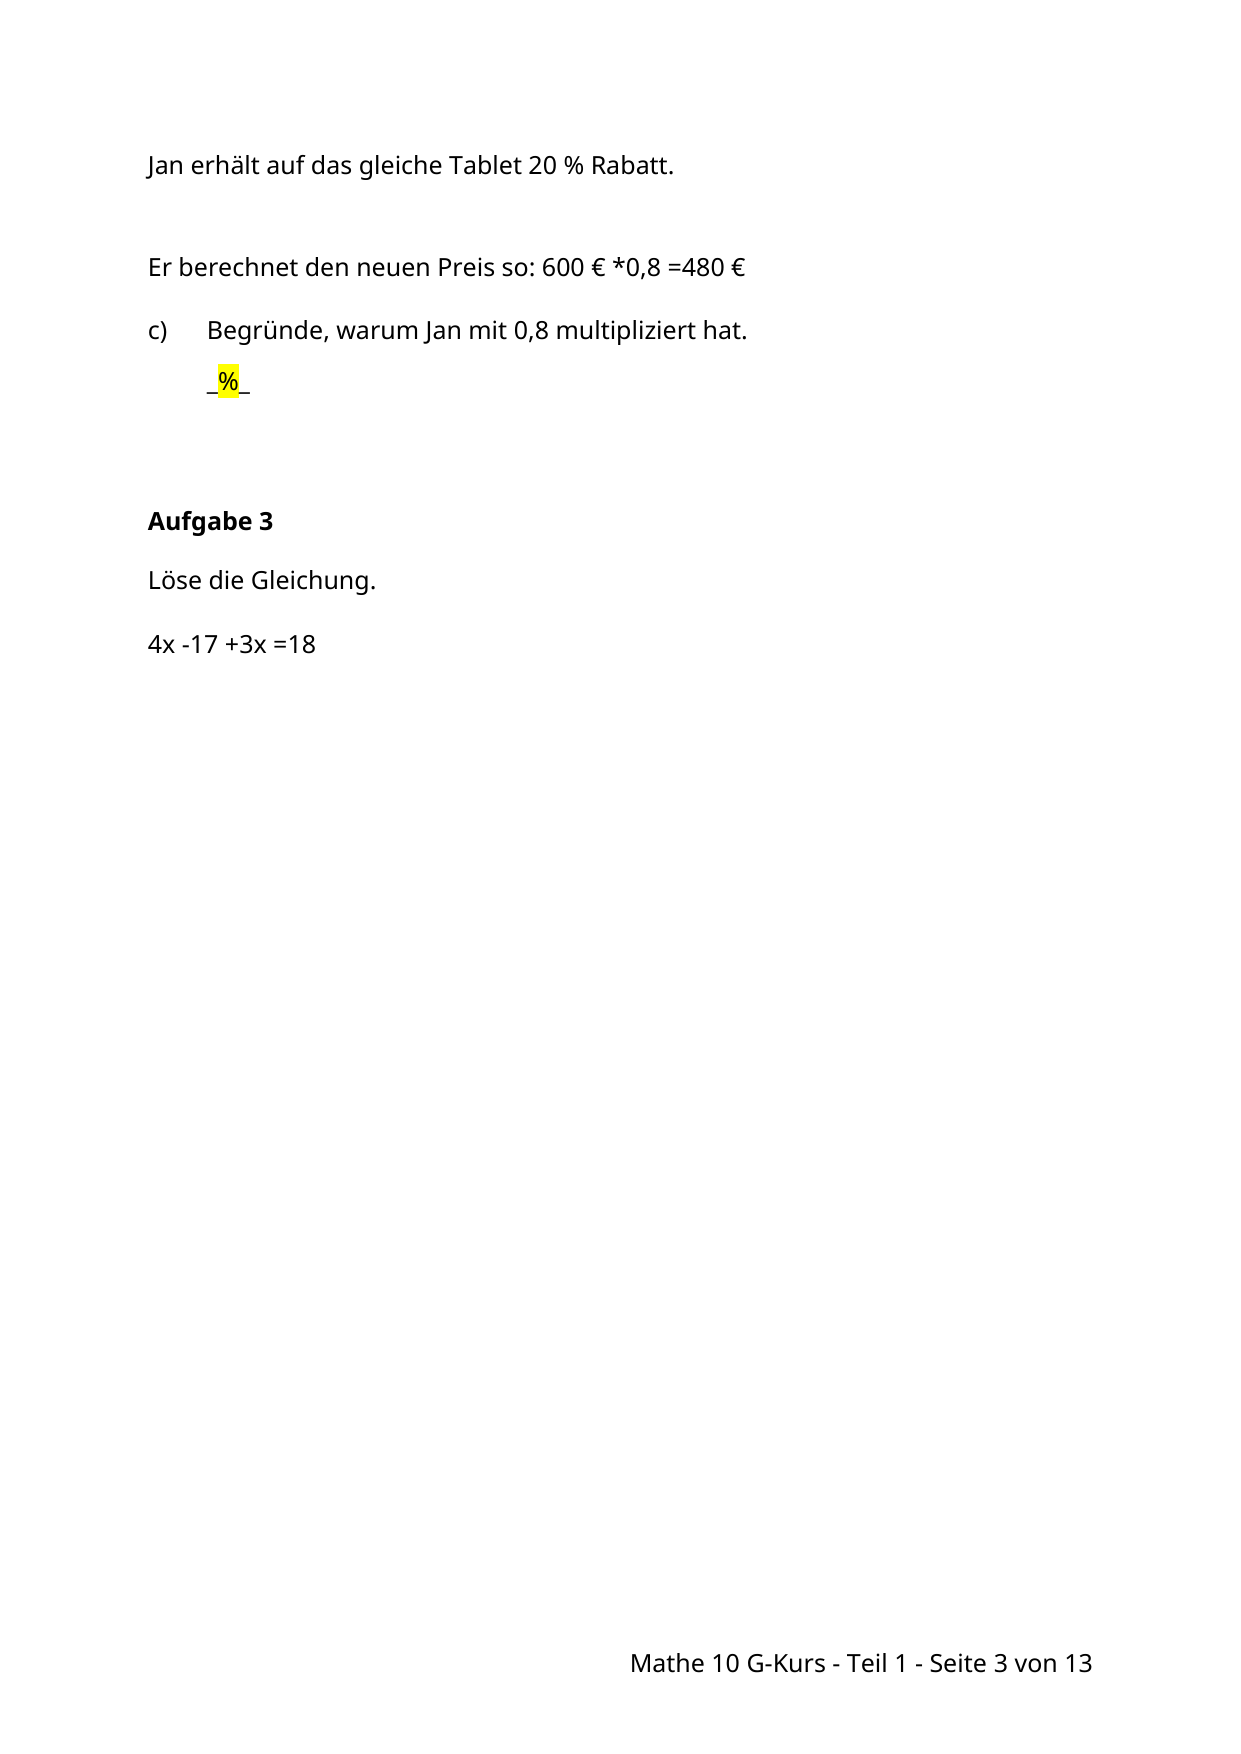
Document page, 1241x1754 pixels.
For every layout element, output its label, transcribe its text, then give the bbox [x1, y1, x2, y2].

list c) Begründe, warum Jan mit 0,8 multipliziert hat. _%_ [148, 313, 1093, 398]
text 4x -17 +3x =18 [148, 626, 1093, 660]
subtitle Aufgabe 3 [148, 503, 1093, 537]
text Jan erhält auf das gleiche Tablet 20 % Rabatt. [148, 148, 1093, 182]
text Löse die Gleichung. [148, 563, 1093, 597]
text Er berechnet den neuen Preis so: 600 € *0,8 =480 € [148, 249, 1093, 283]
